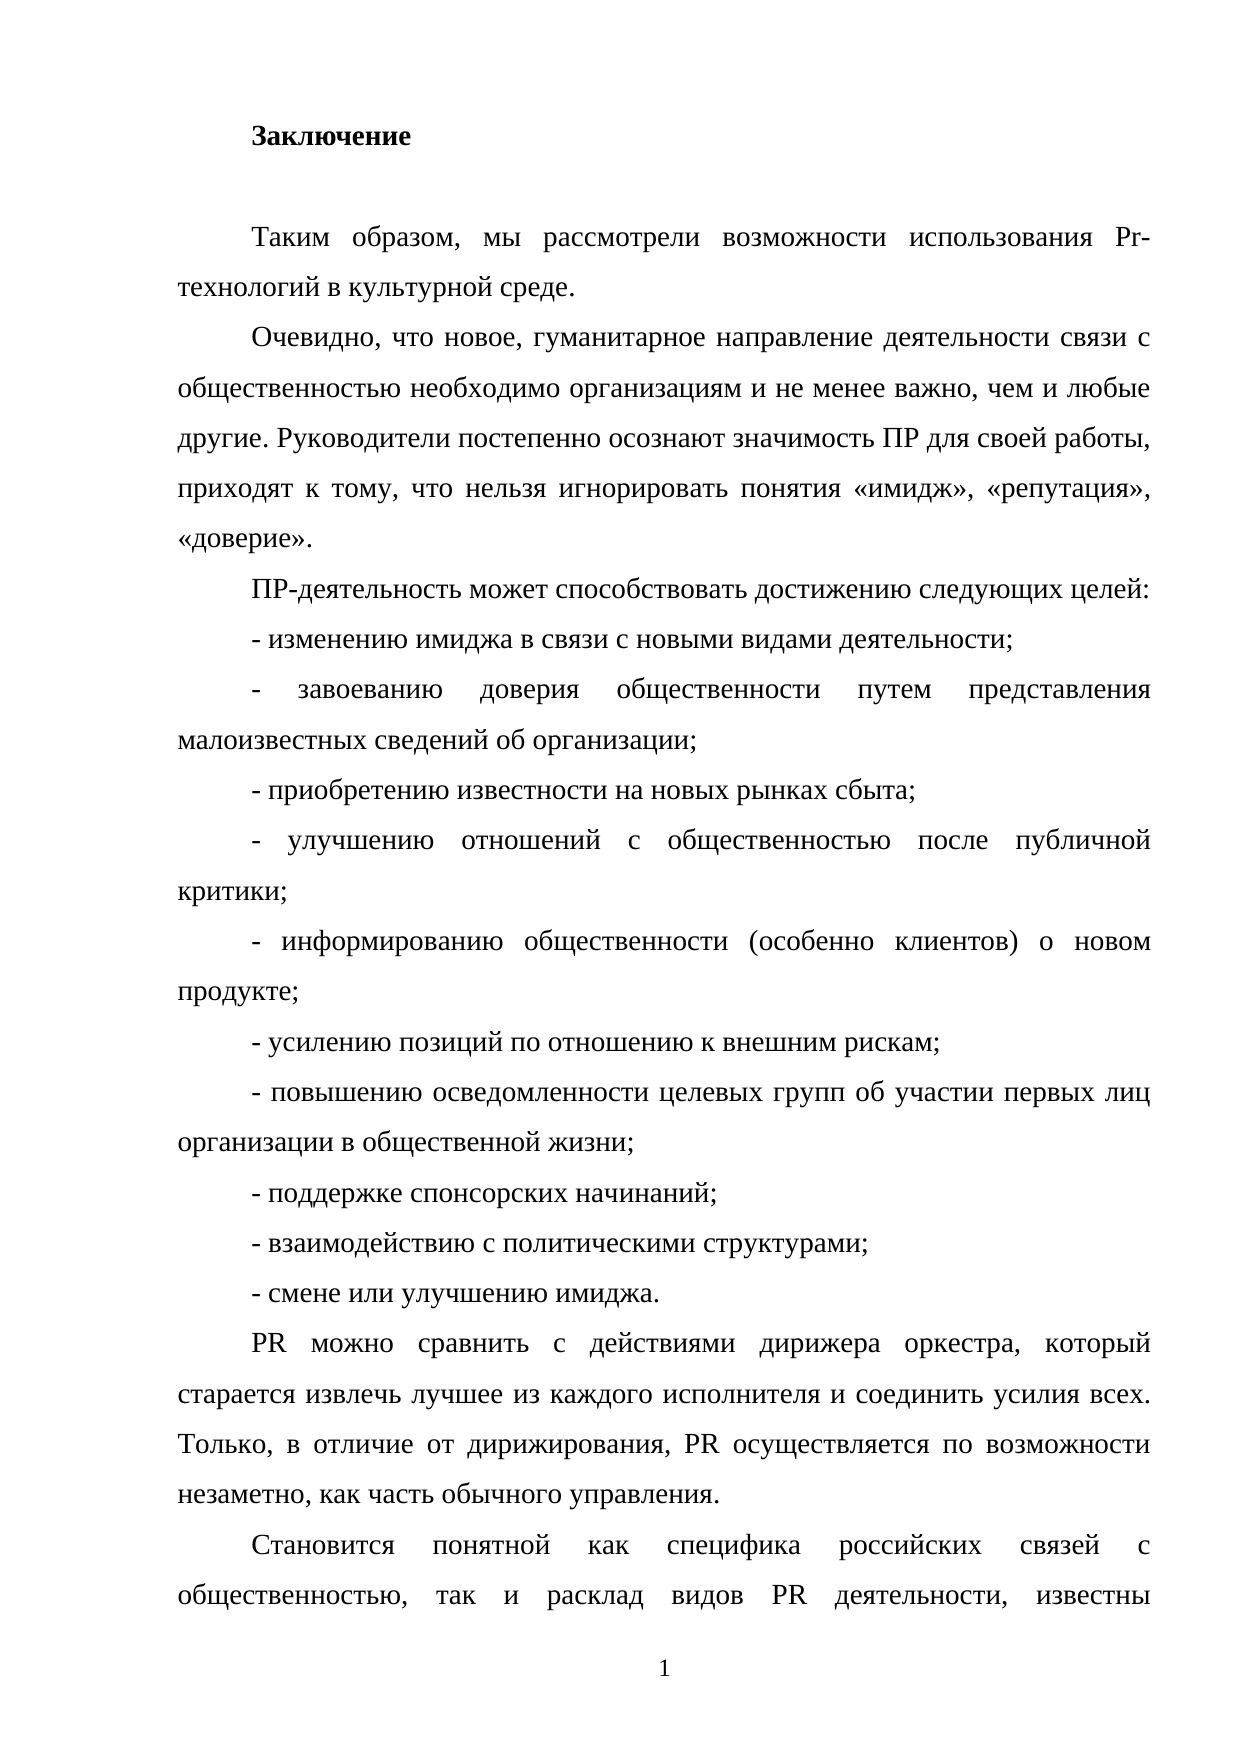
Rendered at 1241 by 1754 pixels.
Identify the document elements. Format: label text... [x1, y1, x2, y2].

text - смене или улучшению имиджа. [177, 1275, 1152, 1309]
text - поддержке спонсорских начинаний; [177, 1175, 1152, 1208]
text - улучшению отношений с общественностью после публичной критики; [177, 822, 1152, 906]
text - завоеванию доверия общественности путем представления малоизвестных сведений об организации; [177, 672, 1152, 755]
text ПР-деятельность может способствовать достижению следующих целей: [177, 571, 1152, 604]
text - приобретению известности на новых рынках сбыта; [177, 772, 1152, 806]
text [177, 1527, 1152, 1611]
text - усилению позиций по отношению к внешним рискам; [177, 1024, 1152, 1057]
text Очевидно, что новое, гуманитарное направление деятельности связи с общественностью необходимо организациям и не менее важно, чем и любые другие. Руководители постепенно осознают значимость ПР для своей работы, приходят к тому, что нельзя игнорировать понятия «имидж», «репутация», «доверие». [177, 319, 1152, 554]
text - информированию общественности (особенно клиентов) о новом продукте; [177, 923, 1152, 1007]
subtitle Таким образом, мы рассмотрели возможности использования Pr-технологий в культурной среде. [177, 219, 1152, 303]
text PR можно сравнить с действиями дирижера оркестра, который старается извлечь лучшее из каждого исполнителя и соединить усилия всех. Только, в отличие от дирижирования, PR осуществляется по возможности незаметно, как часть обычного управления. [177, 1326, 1152, 1510]
text - изменению имиджа в связи с новыми видами деятельности; [177, 621, 1152, 655]
subtitle Заключение [177, 118, 1152, 152]
text - взаимодействию с политическими структурами; [177, 1225, 1152, 1258]
text - повышению осведомленности целевых групп об участии первых лиц организации в общественной жизни; [177, 1074, 1152, 1158]
